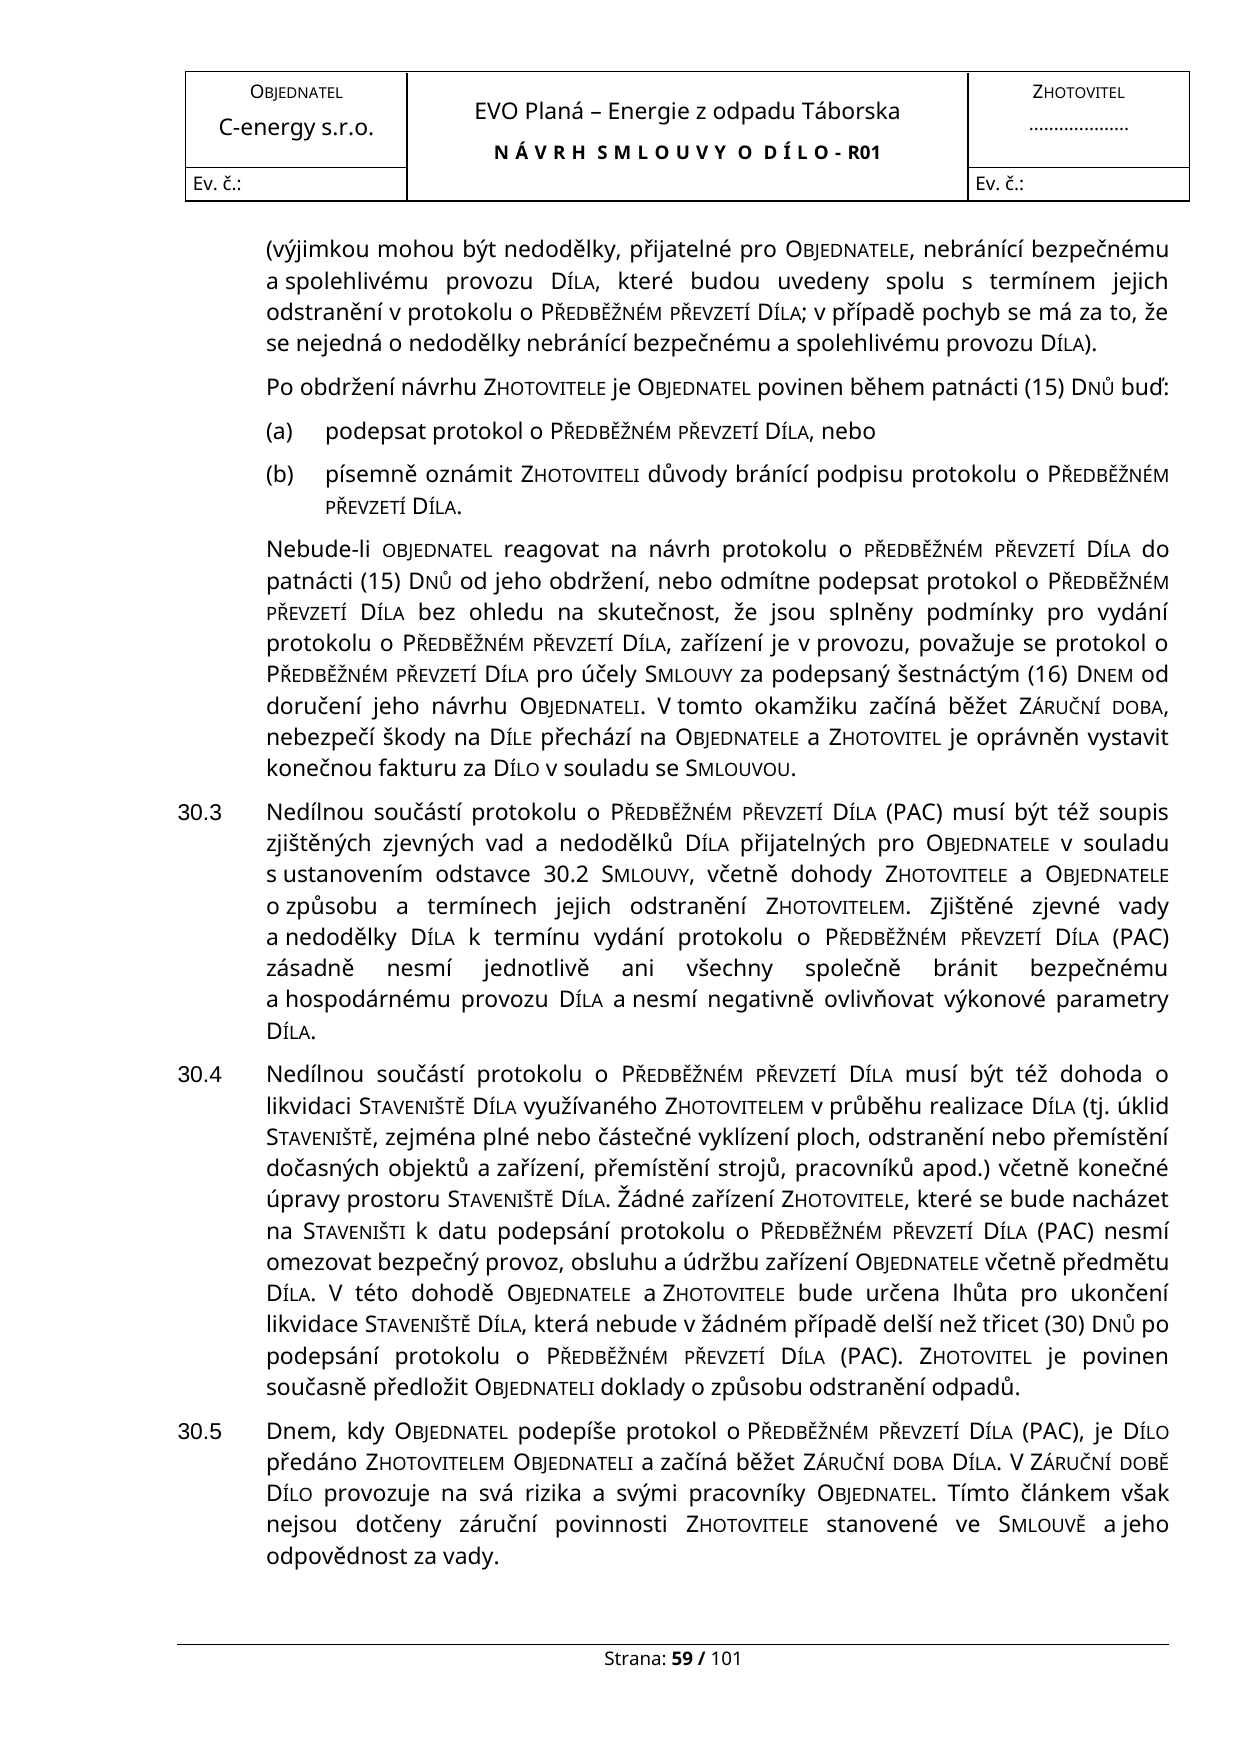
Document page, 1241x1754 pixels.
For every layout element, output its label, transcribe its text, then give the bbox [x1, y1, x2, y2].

subtitle podepsat protokol o Předběžném převzetí Díla, nebo [266, 414, 1169, 446]
subtitle písemně oznámit Zhotoviteli důvody bránící podpisu protokolu o Předběžném převzetí Díla. [266, 458, 1169, 521]
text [177, 233, 1169, 358]
text Po obdržení návrhu Zhotovitele je Objednatel povinen během patnácti (15) Dnů buď: [266, 371, 1169, 402]
subtitle Nebude-li objednatel reagovat na návrh protokolu o předběžném převzetí Díla do patnácti (15) Dnů od jeho obdržení, nebo odmítne podepsat protokol o Předběžném převzetí Díla bez ohledu na skutečnost, že jsou splněny podmínky pro vydání protokolu o Předběžném převzetí Díla, zařízení je v provozu, považuje se protokol o Předběžném převzetí Díla pro účely Smlouvy za podepsaný šestnáctým (16) Dnem od doručení jeho návrhu Objednateli. V tomto okamžiku začíná běžet Záruční doba, nebezpečí škody na Díle přechází na Objednatele a Zhotovitel je oprávněn vystavit konečnou fakturu za Dílo v souladu se Smlouvou. [266, 533, 1169, 783]
text Dnem, kdy Objednatel podepíše protokol o Předběžném převzetí Díla (PAC), je Dílo předáno Zhotovitelem Objednateli a začíná běžet Záruční doba Díla. V Záruční době Dílo provozuje na svá rizika a svými pracovníky Objednatel. Tímto článkem však nejsou dotčeny záruční povinnosti Zhotovitele stanovené ve Smlouvě a jeho odpovědnost za vady. [177, 1414, 1169, 1571]
text Nedílnou součástí protokolu o Předběžném převzetí Díla musí být též dohoda o likvidaci Staveniště Díla využívaného Zhotovitelem v průběhu realizace Díla (tj. úklid Staveniště, zejména plné nebo částečné vyklízení ploch, odstranění nebo přemístění dočasných objektů a zařízení, přemístění strojů, pracovníků apod.) včetně konečné úpravy prostoru Staveniště Díla. Žádné zařízení Zhotovitele, které se bude nacházet na Staveništi k datu podepsání protokolu o Předběžném převzetí Díla (PAC) nesmí omezovat bezpečný provoz, obsluhu a údržbu zařízení Objednatele včetně předmětu Díla. V této dohodě Objednatele a Zhotovitele bude určena lhůta pro ukončení likvidace Staveniště Díla, která nebude v žádném případě delší než třicet (30) Dnů po podepsání protokolu o Předběžném převzetí Díla (PAC). Zhotovitel je povinen současně předložit Objednateli doklady o způsobu odstranění odpadů. [177, 1058, 1169, 1402]
text Nedílnou součástí protokolu o Předběžném převzetí Díla (PAC) musí být též soupis zjištěných zjevných vad a nedodělků Díla přijatelných pro Objednatele v souladu s ustanovením odstavce 30.2 Smlouvy, včetně dohody Zhotovitele a Objednatele o způsobu a termínech jejich odstranění Zhotovitelem. Zjištěné zjevné vady a nedodělky Díla k termínu vydání protokolu o Předběžném převzetí Díla (PAC) zásadně nesmí jednotlivě ani všechny společně bránit bezpečnému a hospodárnému provozu Díla a nesmí negativně ovlivňovat výkonové parametry Díla. [177, 796, 1169, 1046]
